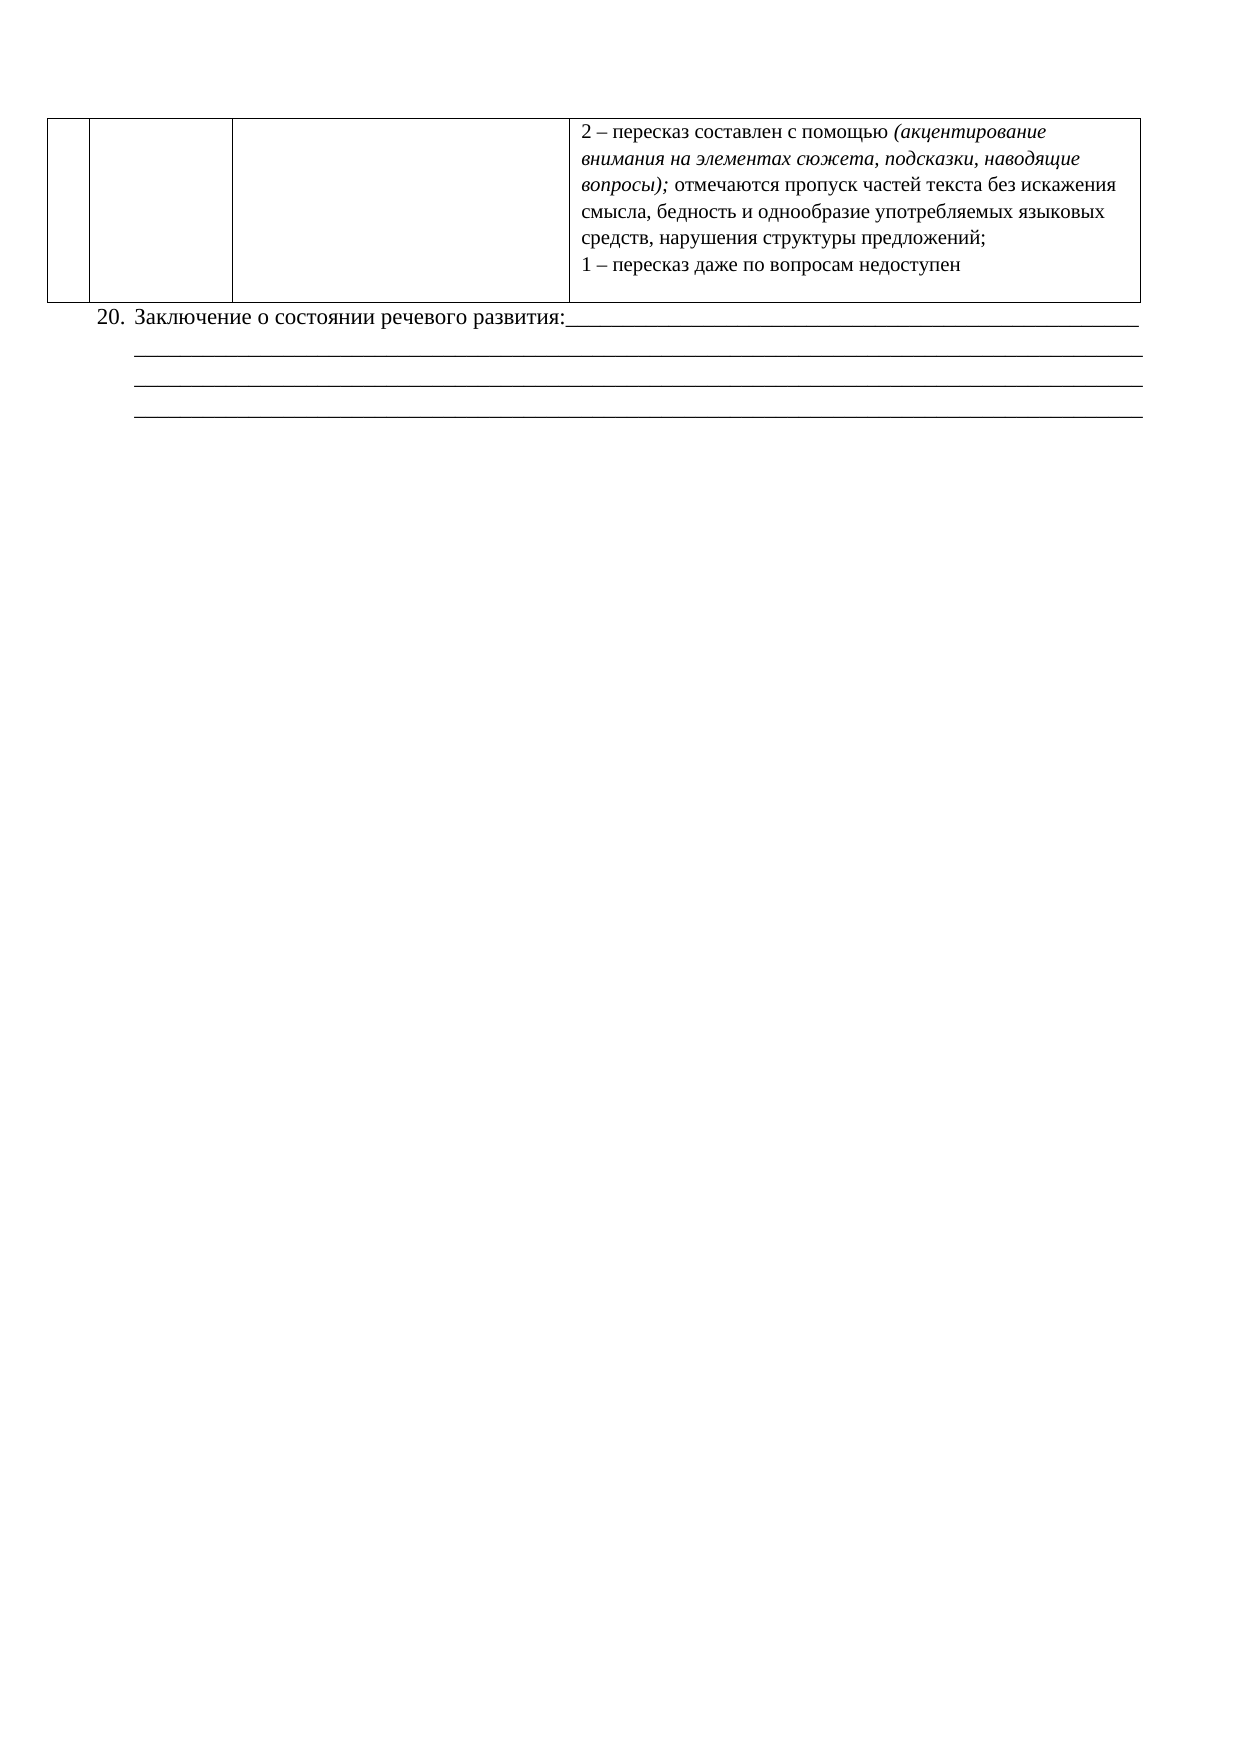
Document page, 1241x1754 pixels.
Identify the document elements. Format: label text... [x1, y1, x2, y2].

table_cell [570, 119, 1140, 302]
table_cell [233, 119, 569, 302]
list ________________________________________________________________________________________ [134, 333, 1152, 359]
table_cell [90, 119, 232, 302]
list ________________________________________________________________________________________ [134, 394, 1152, 420]
list ________________________________________________________________________________________ [134, 363, 1152, 390]
table_cell 5. [48, 119, 89, 302]
list Заключение о состоянии речевого развития:__________________________________________________ [97, 303, 1152, 329]
